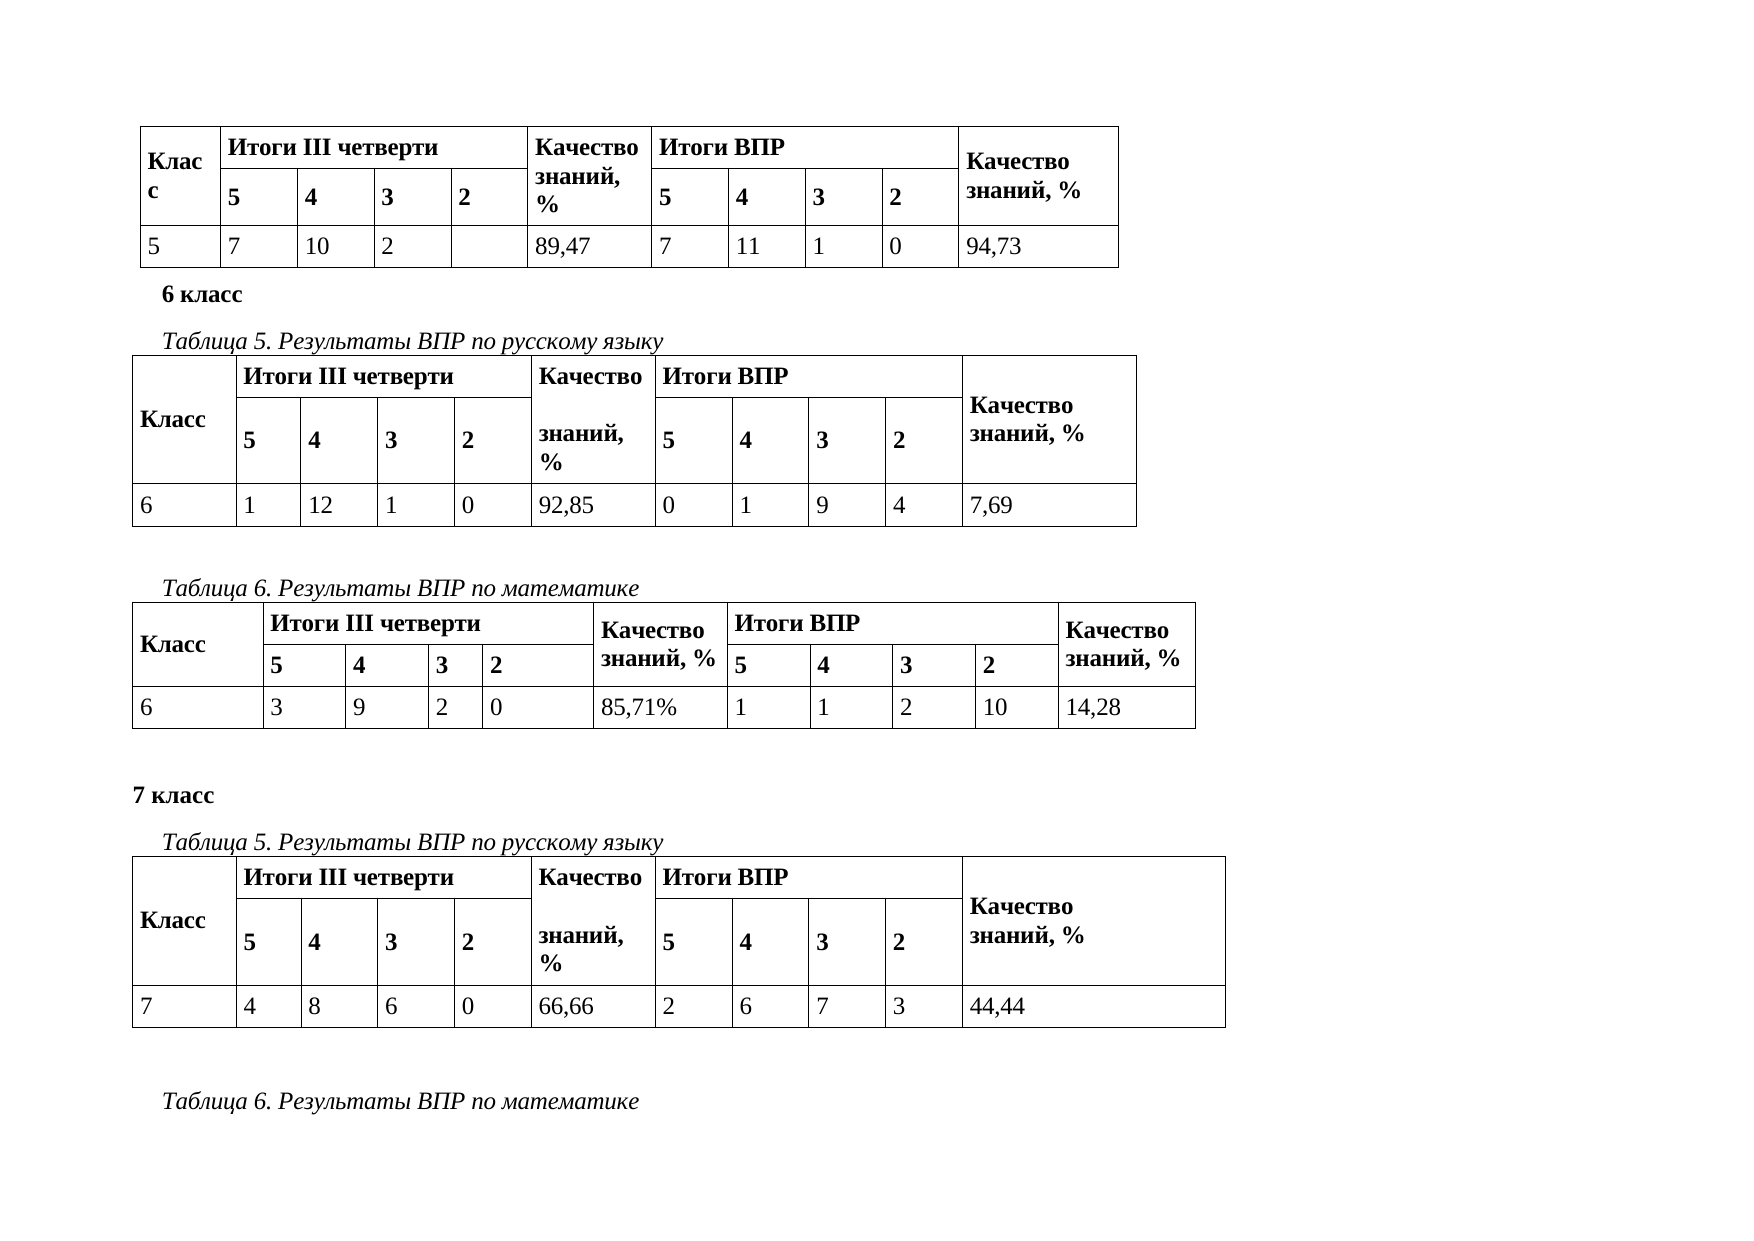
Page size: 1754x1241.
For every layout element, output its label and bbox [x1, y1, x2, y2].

table_header [124, 89, 1675, 1152]
